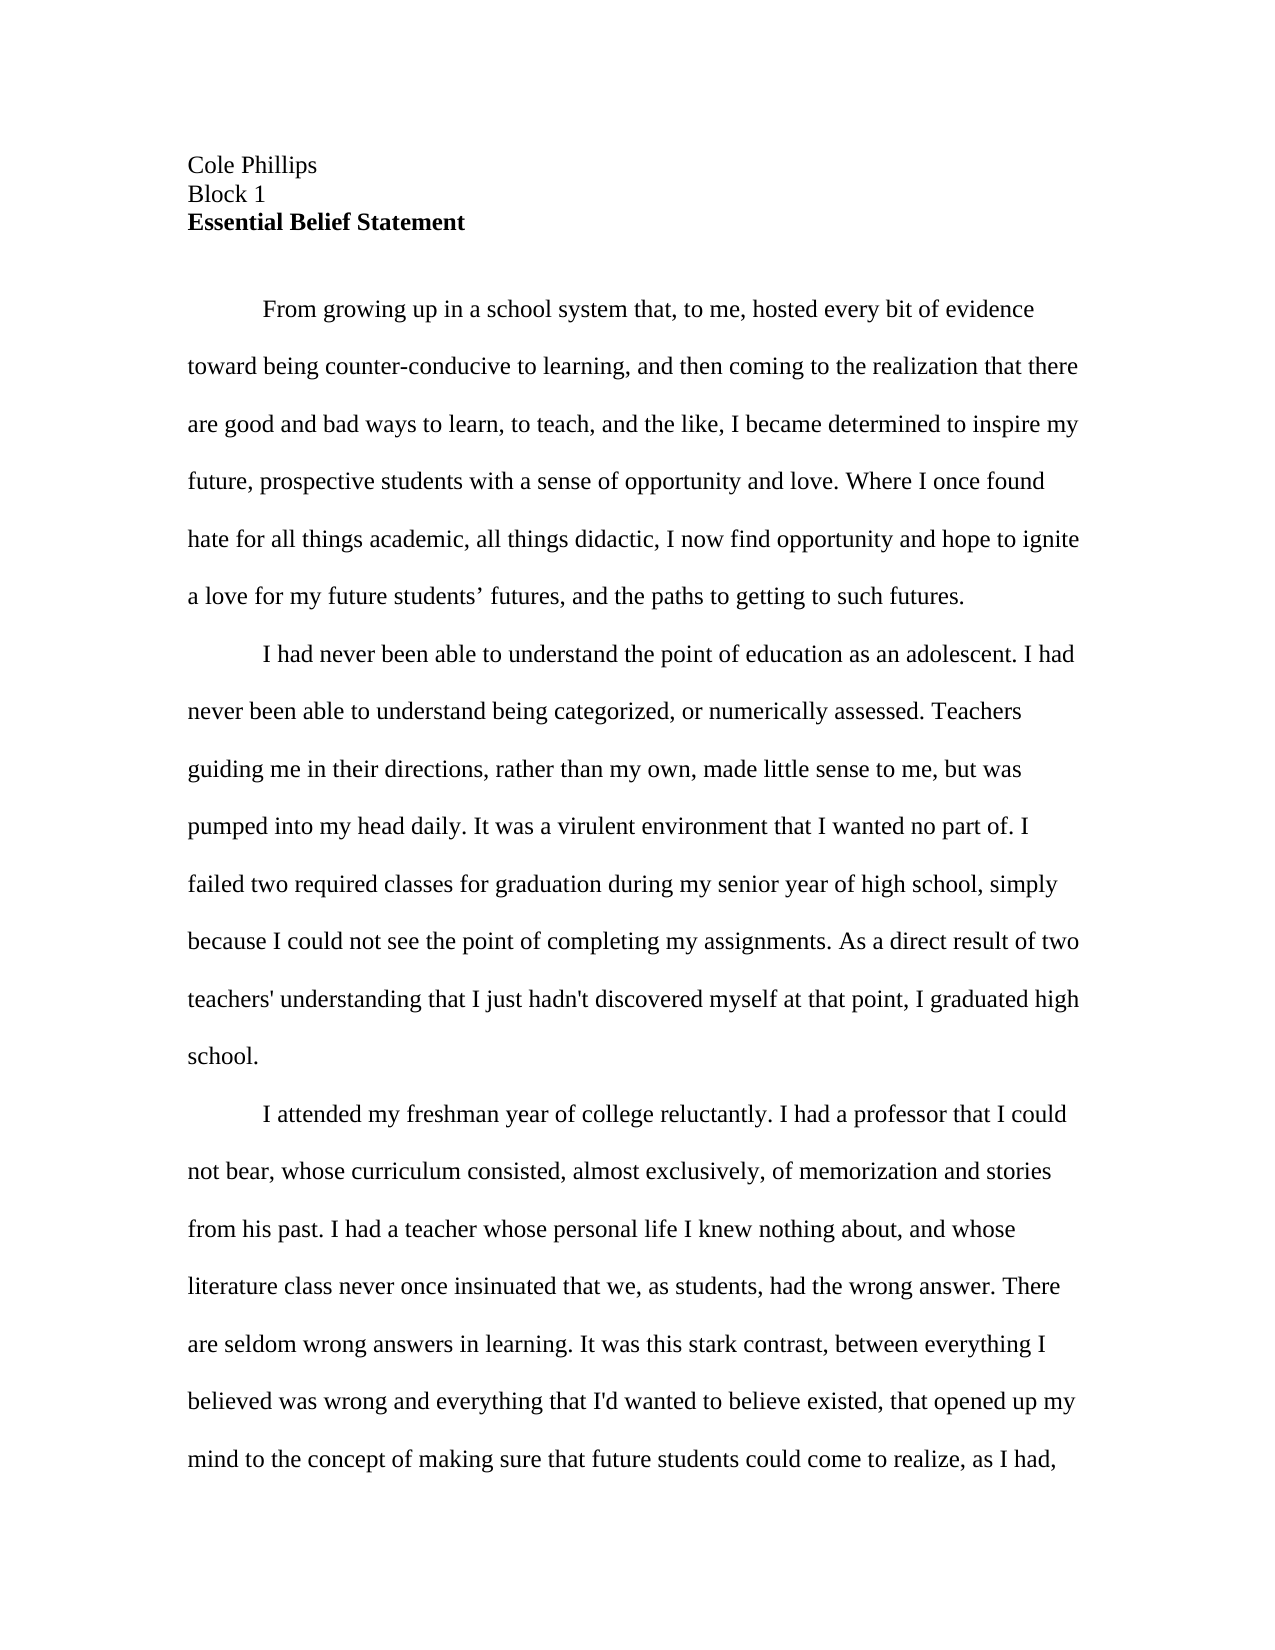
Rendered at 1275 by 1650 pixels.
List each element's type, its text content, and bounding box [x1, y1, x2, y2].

text From growing up in a school system that, to me, hosted every bit of evidence toward being counter-conducive to learning, and then coming to the realization that there are good and bad ways to learn, to teach, and the like, I became determined to inspire my future, prospective students with a sense of opportunity and love. Where I once found hate for all things academic, all things didactic, I now find opportunity and hope to ignite a love for my future students’ futures, and the paths to getting to such futures. [187, 294, 1087, 610]
text Block 1 [187, 179, 1087, 207]
text Cole Phillips [187, 150, 1087, 179]
text I had never been able to understand the point of education as an adolescent. I had never been able to understand being categorized, or numerically assessed. Teachers guiding me in their directions, rather than my own, made little sense to me, but was pumped into my head daily. It was a virulent environment that I wanted no part of. I failed two required classes for graduation during my senior year of high school, simply because I could not see the point of completing my assignments. As a direct result of two teachers' understanding that I just hadn't discovered myself at that point, I graduated high school. [187, 639, 1087, 1070]
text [187, 1099, 1087, 1472]
text Essential Belief Statement [187, 207, 1087, 236]
